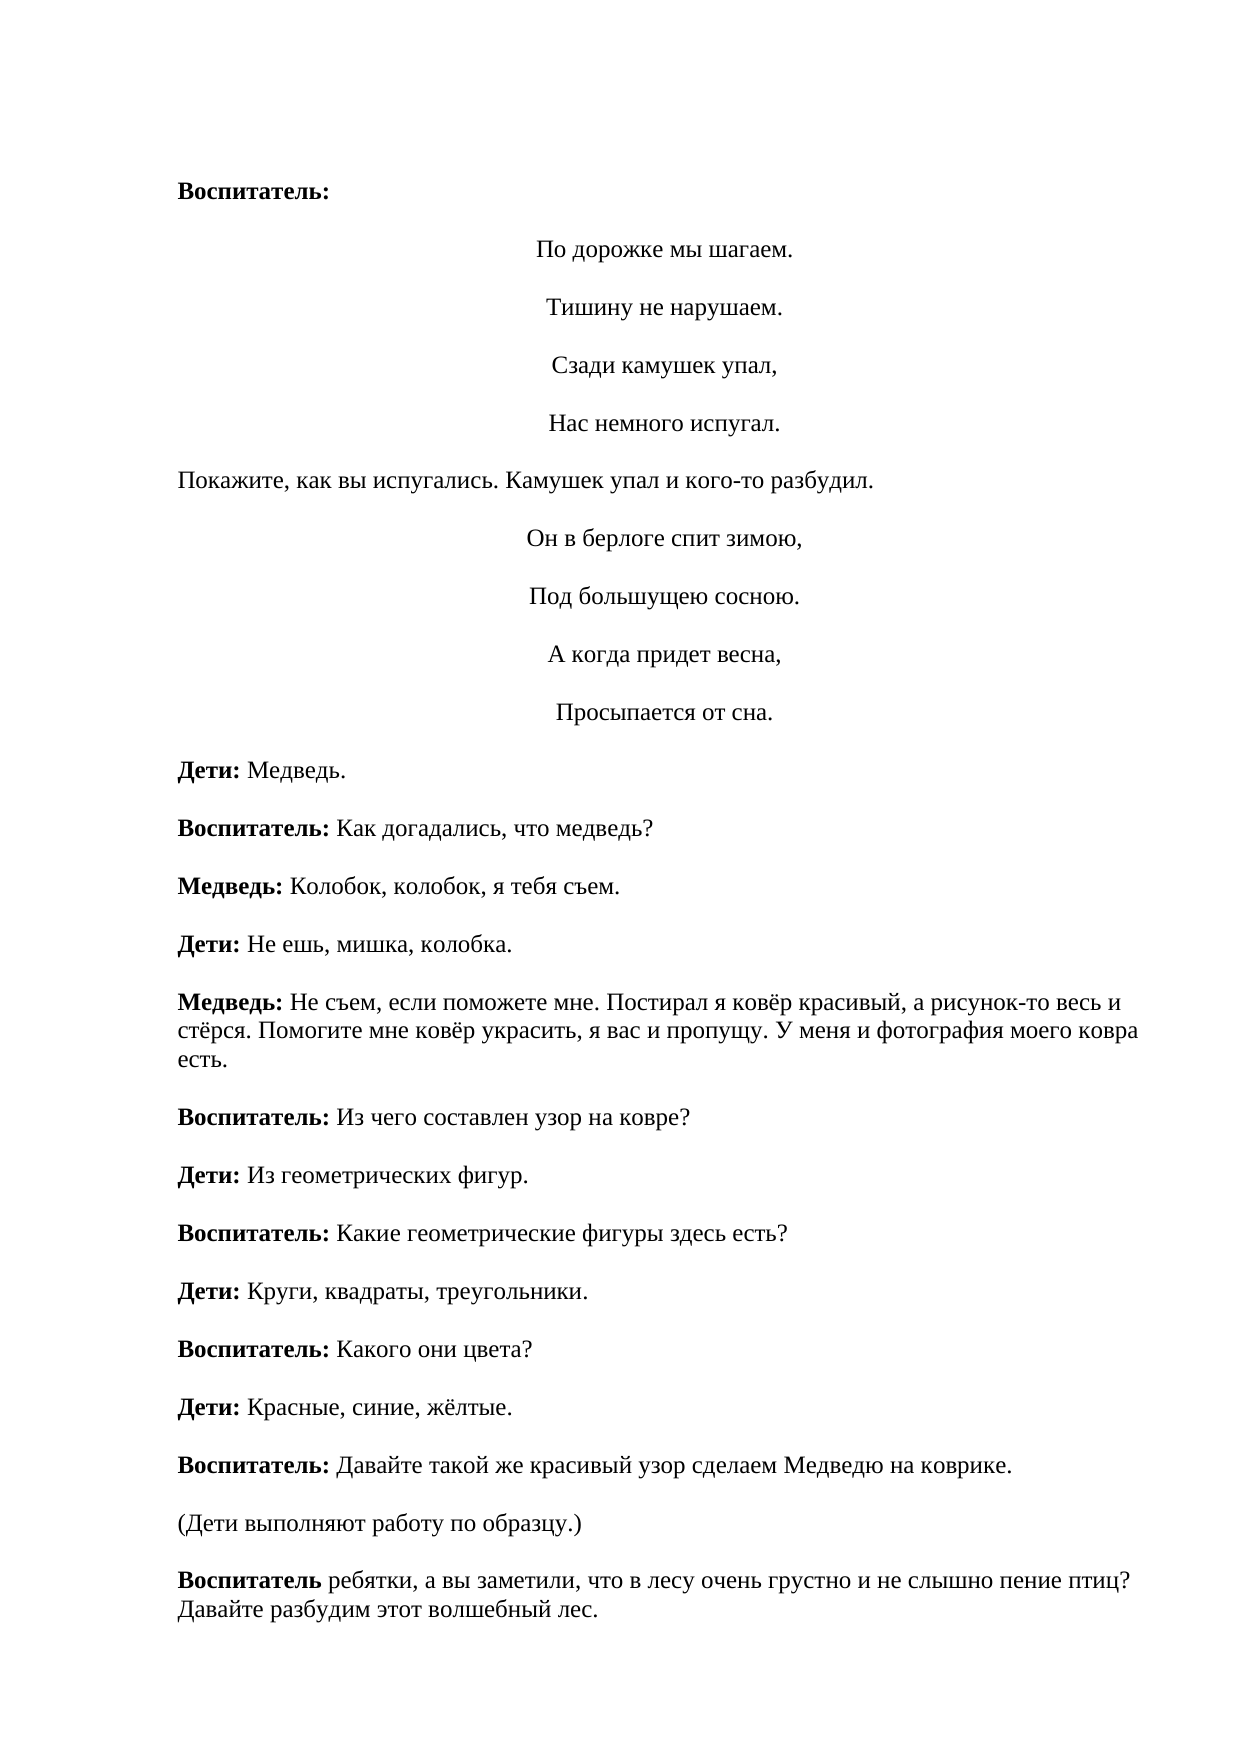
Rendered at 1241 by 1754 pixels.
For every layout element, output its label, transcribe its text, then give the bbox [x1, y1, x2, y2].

text Воспитатель: Давайте такой же красивый узор сделаем Медведю на коврике. [177, 1450, 1152, 1478]
text Просыпается от сна. [177, 697, 1152, 726]
text Воспитатель ребятки, а вы заметили, что в лесу очень грустно и не слышно пение птиц? Давайте разбудим этот волшебный лес. [177, 1566, 1152, 1623]
text Нас немного испугал. [177, 408, 1152, 436]
text Воспитатель: Какого они цвета? [177, 1334, 1152, 1363]
text А когда придет весна, [177, 639, 1152, 668]
text Дети: Из геометрических фигур. [177, 1160, 1152, 1189]
text По дорожке мы шагаем. [177, 234, 1152, 263]
text Воспитатель: [177, 176, 1152, 205]
text Дети: Красные, синие, жёлтые. [177, 1392, 1152, 1421]
text Дети: Круги, квадраты, треугольники. [177, 1276, 1152, 1305]
text Дети: Медведь. [177, 755, 1152, 784]
text Сзади камушек упал, [177, 350, 1152, 378]
text Он в берлоге спит зимою, [177, 523, 1152, 552]
text Под большущею сосною. [177, 581, 1152, 610]
text (Дети выполняют работу по образцу.) [177, 1508, 1152, 1536]
text Покажите, как вы испугались. Камушек упал и кого-то разбудил. [177, 466, 1152, 494]
text Воспитатель: Из чего составлен узор на ковре? [177, 1102, 1152, 1131]
text Медведь: Колобок, колобок, я тебя съем. [177, 871, 1152, 900]
text Воспитатель: Какие геометрические фигуры здесь есть? [177, 1218, 1152, 1247]
text Медведь: Не съем, если поможете мне. Постирал я ковёр красивый, а рисунок-то весь и стёрся. Помогите мне ковёр украсить, я вас и пропущу. У меня и фотография моего ковра есть. [177, 987, 1152, 1073]
text Дети: Не ешь, мишка, колобка. [177, 929, 1152, 958]
text Тишину не нарушаем. [177, 292, 1152, 321]
text Воспитатель: Как догадались, что медведь? [177, 813, 1152, 842]
